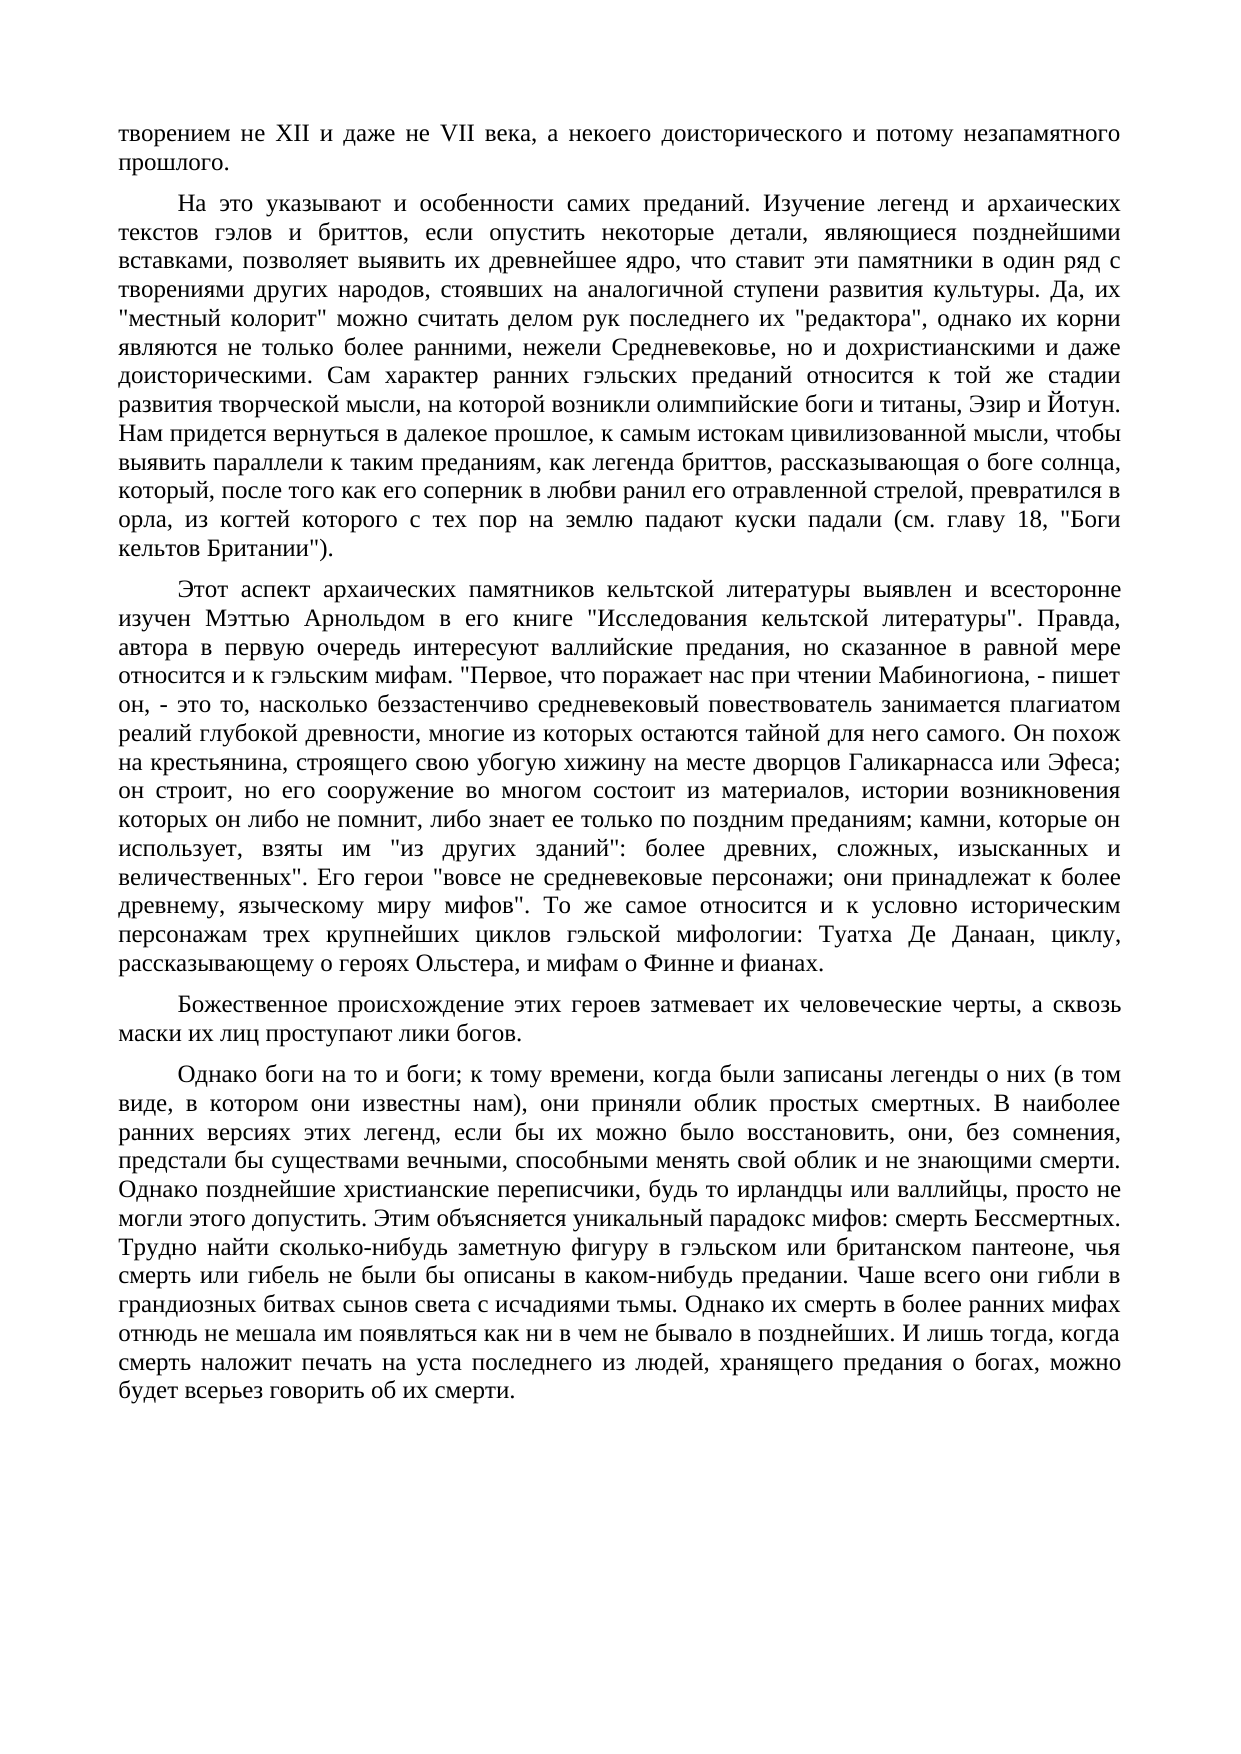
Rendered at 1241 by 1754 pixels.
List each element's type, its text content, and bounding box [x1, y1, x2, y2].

text Этот аспект архаических памятников кельтской литературы выявлен и всесторонне изучен Мэттью Арнольдом в его книге "Исследования кельтской литературы". Правда, автора в первую очередь интересуют валлийские предания, но сказанное в равной мере относится и к гэльским мифам. "Первое, что поражает нас при чтении Мабиногиона, - пишет он, - это то, насколько беззастенчиво средневековый повествователь занимается плагиатом реалий глубокой древности, многие из которых остаются тайной для него самого. Он похож на крестьянина, строящего свою убогую хижину на месте дворцов Галикарнасса или Эфеса; он строит, но его сооружение во многом состоит из материалов, истории возникновения которых он либо не помнит, либо знает ее только по поздним преданиям; камни, которые он использует, взяты им "из других зданий": более древних, сложных, изысканных и величественных". Его герои "вовсе не средневековые персонажи; они принадлежат к более древнему, языческому миру мифов". То же самое относится и к условно историческим персонажам трех крупнейших циклов гэльской мифологии: Туатха Де Данаан, циклу, рассказывающему о героях Ольстера, и мифам о Финне и фианах. [118, 574, 1122, 977]
text Однако боги на то и боги; к тому времени, когда были записаны легенды о них (в том виде, в котором они известны нам), они приняли облик простых смертных. В наиболее ранних версиях этих легенд, если бы их можно было восстановить, они, без сомнения, предстали бы существами вечными, способными менять свой облик и не знающими смерти. Однако позднейшие христианские переписчики, будь то ирландцы или валлийцы, просто не могли этого допустить. Этим объясняется уникальный парадокс мифов: смерть Бессмертных. Трудно найти сколько-нибудь заметную фигуру в гэльском или британском пантеоне, чья смерть или гибель не были бы описаны в каком-нибудь предании. Чаше всего они гибли в грандиозных битвах сынов света с исчадиями тьмы. Однако их смерть в более ранних мифах отнюдь не мешала им появляться как ни в чем не бывало в позднейших. И лишь тогда, когда смерть наложит печать на уста последнего из людей, хранящего предания о богах, можно будет всерьез говорить об их смерти. [118, 1059, 1122, 1404]
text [118, 118, 1122, 176]
text На это указывают и особенности самих преданий. Изучение легенд и архаических текстов гэлов и бриттов, если опустить некоторые детали, являющиеся позднейшими вставками, позволяет выявить их древнейшее ядро, что ставит эти памятники в один ряд с творениями других народов, стоявших на аналогичной ступени развития культуры. Да, их "местный колорит" можно считать делом рук последнего их "редактора", однако их корни являются не только более ранними, нежели Средневековье, но и дохристианскими и даже доисторическими. Сам характер ранних гэльских преданий относится к той же стадии развития творческой мысли, на которой возникли олимпийские боги и титаны, Эзир и Йотун. Нам придется вернуться в далекое прошлое, к самым истокам цивилизованной мысли, чтобы выявить параллели к таким преданиям, как легенда бриттов, рассказывающая о боге солнца, который, после того как его соперник в любви ранил его отравленной стрелой, превратился в орла, из когтей которого с тех пор на землю падают куски падали (см. главу 18, "Боги кельтов Британии"). [118, 188, 1122, 562]
text Божественное происхождение этих героев затмевает их человеческие черты, а сквозь маски их лиц проступают лики богов. [118, 989, 1122, 1047]
